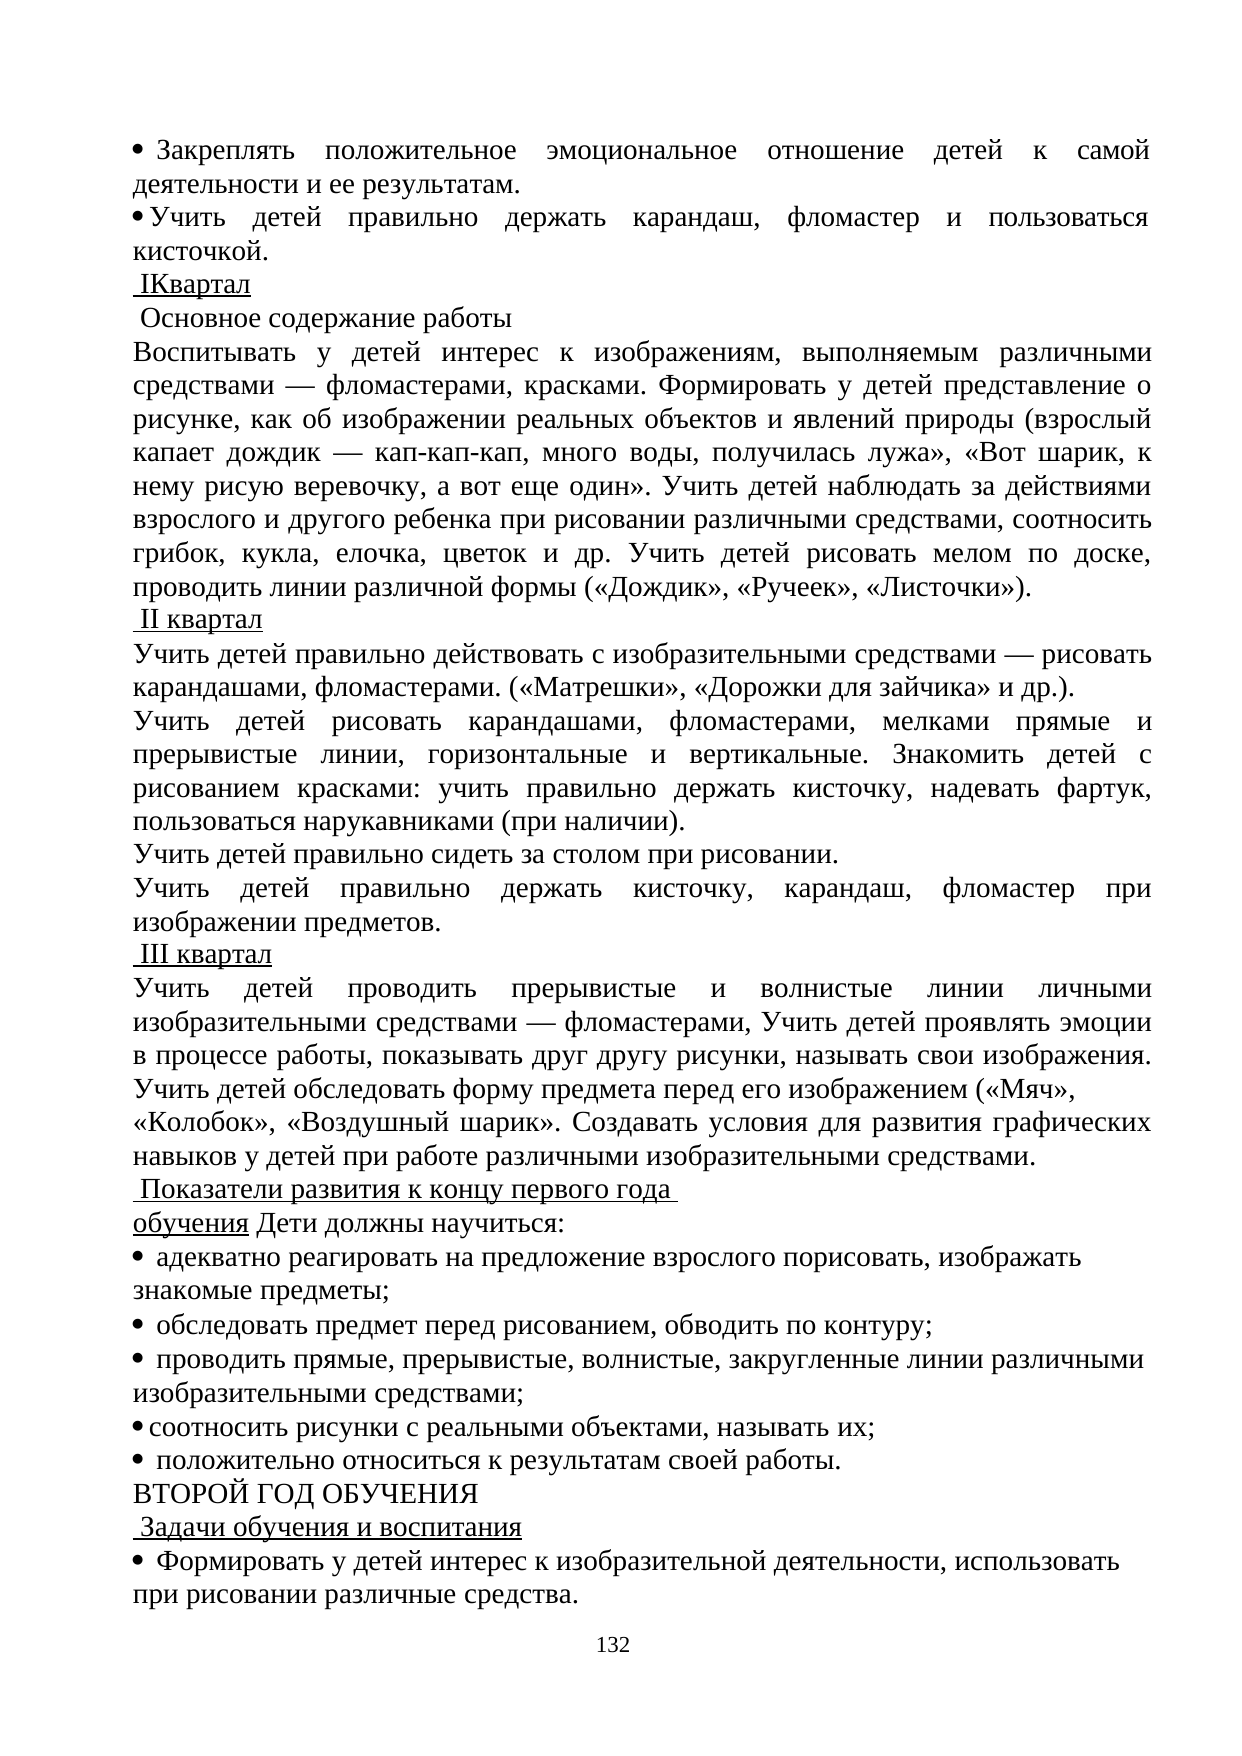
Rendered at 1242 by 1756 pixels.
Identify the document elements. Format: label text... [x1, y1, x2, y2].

text Показатели развития к концу первого года обучения Дети должны научиться: [133, 1172, 789, 1239]
list Формировать у детей интерес к изобразительной деятельности, использовать при рисовании различные средства. [133, 1543, 1152, 1610]
text Воспитывать у детей интерес к изображениям, выполняемым различными средствами — фломастерами, красками. Формировать у детей представление о рисунке, как об изображении реальных объектов и явлений природы (взрослый капает дождик — кап-кап-кап, много воды, получилась лужа», «Вот шарик, к нему рисую веревочку, а вот еще один». Учить детей наблюдать за действиями взрослого и другого ребенка при рисовании различными средствами, соотносить грибок, кукла, елочка, цветок и др. Учить детей рисовать мелом по доске, проводить линии различной формы («Дождик», «Ручеек», «Листочки»). [133, 334, 1153, 602]
text Учить детей рисовать карандашами, фломастерами, мелками прямые и прерывистые линии, горизонтальные и вертикальные. Знакомить детей с рисованием красками: учить правильно держать кисточку, надевать фартук, пользоваться нарукавниками (при наличии). [133, 703, 1153, 837]
list соотносить рисунки с реальными объектами, называть их; [133, 1409, 1242, 1442]
text Учить детей правильно действовать с изобразительными средствами — рисовать карандашами, фломастерами. («Матрешки», «Дорожки для зайчика» и др.). [133, 636, 1153, 703]
text Основное содержание работы [140, 300, 1242, 334]
text Задачи обучения и воспитания [133, 1509, 1242, 1543]
text IКвартал [133, 267, 1242, 300]
text Учить детей правильно держать кисточку, карандаш, фломастер при изображении предметов. [133, 870, 1152, 937]
text II квартал [133, 602, 1242, 636]
list Закреплять положительное эмоциональное отношение детей к самой деятельности и ее результатам. [133, 132, 1152, 199]
list положительно относиться к результатам своей работы. ВТОРОЙ ГОД ОБУЧЕНИЯ [133, 1442, 843, 1509]
text «Колобок», «Воздушный шарик». Создавать условия для развития графических навыков у детей при работе различными изобразительными средствами. [133, 1104, 1153, 1172]
text III квартал [133, 937, 1242, 970]
text Учить детей правильно сидеть за столом при рисовании. [133, 837, 1242, 870]
list адекватно реагировать на предложение взрослого порисовать, изображать знакомые предметы; [133, 1239, 1152, 1306]
list обследовать предмет перед рисованием, обводить по контуру; [133, 1306, 1242, 1342]
list проводить прямые, прерывистые, волнистые, закругленные линии различными изобразительными средствами; [133, 1342, 1152, 1409]
list Учить детей правильно держать карандаш, фломастер и пользоваться кисточкой. [133, 199, 1153, 267]
text Учить детей проводить прерывистые и волнистые линии личными изобразительными средствами — фломастерами, Учить детей проявлять эмоции в процессе работы, показывать друг другу рисунки, называть свои изображения. Учить детей обследовать форму предмета перед его изображением («Мяч», [133, 970, 1153, 1104]
